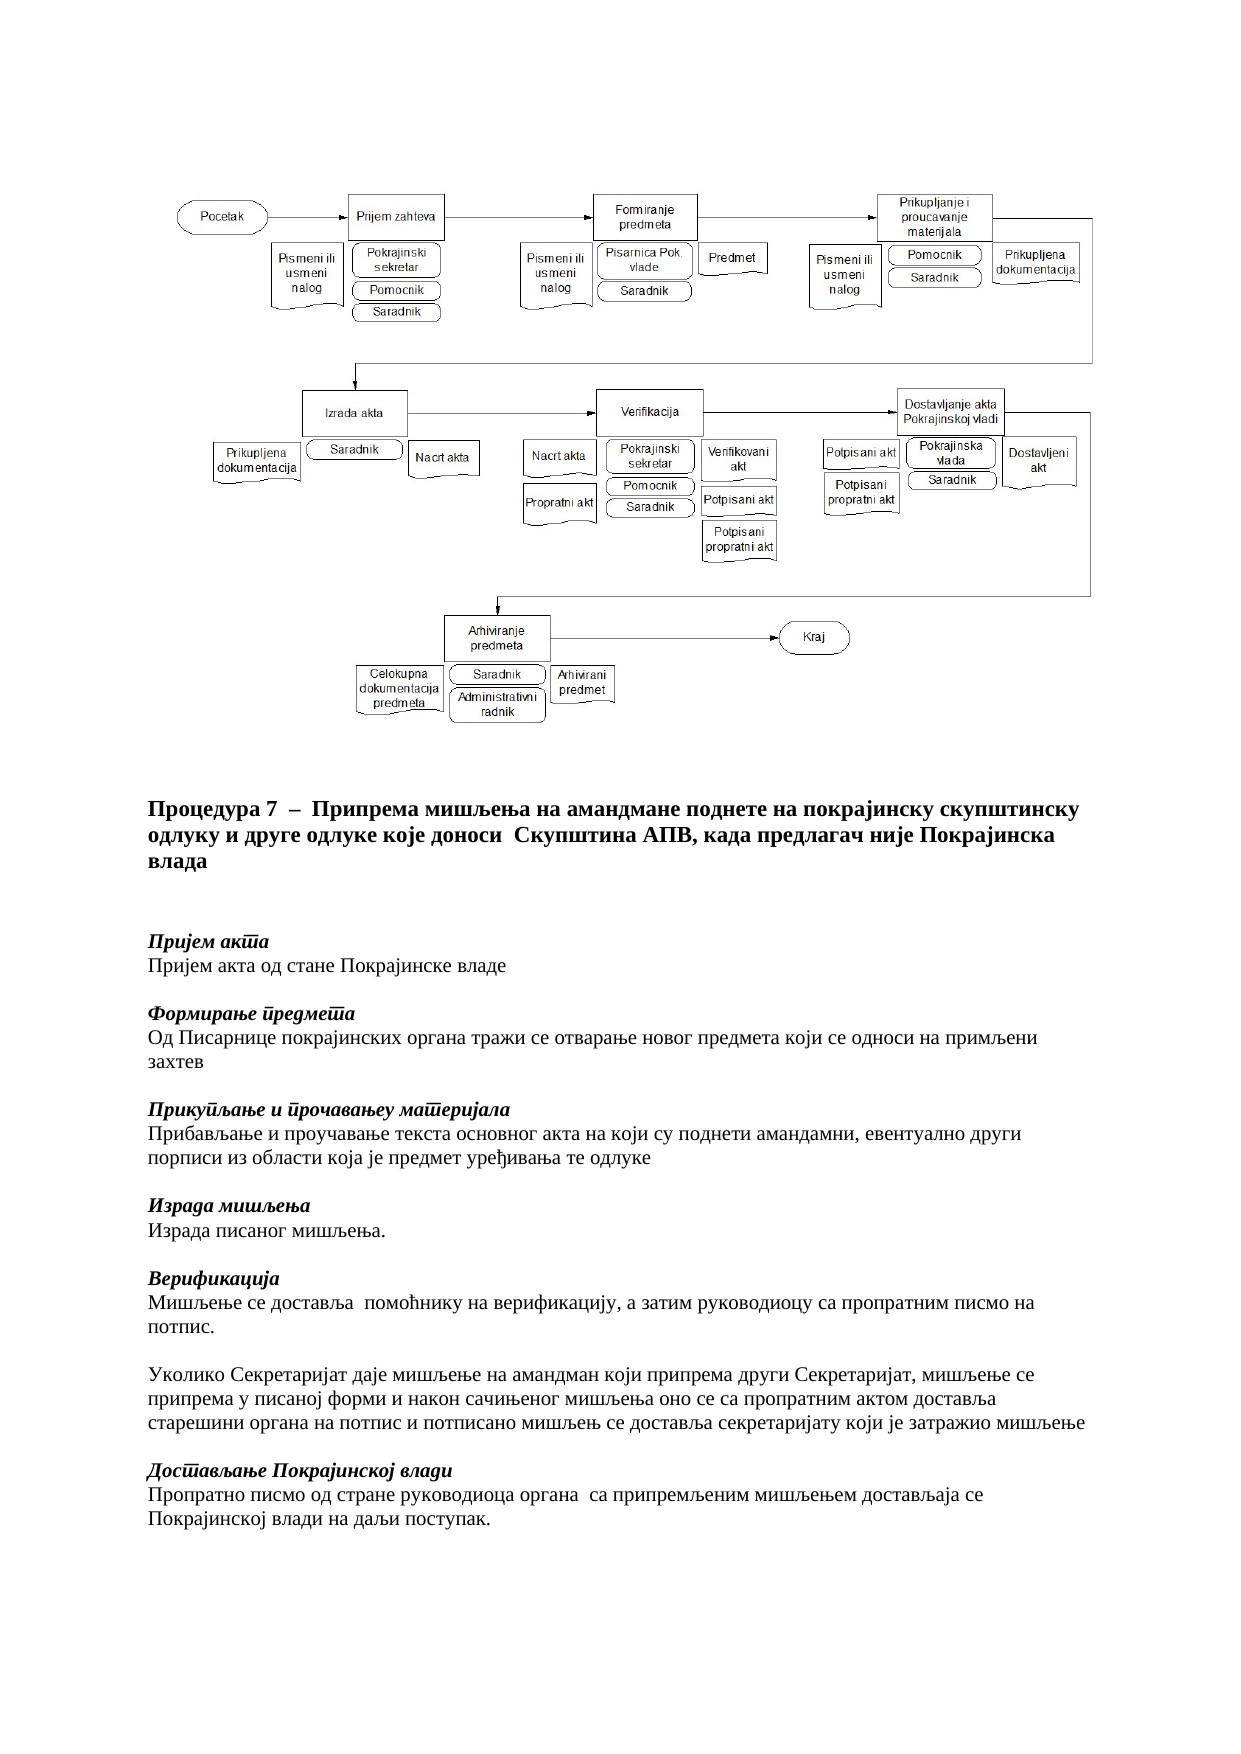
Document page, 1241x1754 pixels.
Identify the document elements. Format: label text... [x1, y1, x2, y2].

text Процедура 7 – Припрема мишљења на амандмане поднете на покрајинску скупштинску одлуку и друге одлуке које доноси Скупштина АПВ, када предлагач није Покрајинска влада [148, 794, 1093, 874]
text Прикупљање и прочавањеу материјала [148, 1097, 1093, 1121]
text Прибављање и проучавање текста основног акта на који су поднети амандамни, евентуално други порписи из области која је предмет уређивања те одлуке [148, 1121, 1093, 1169]
text Израда писаног мишљења. [148, 1217, 1093, 1242]
text Пропратно писмо од стране руководиоца органа са припремљеним мишљењем достављаја се Покрајинској влади на даљи поступак. [148, 1482, 1093, 1530]
text Достављање Покрајинској влади [148, 1458, 1093, 1482]
text Уколико Секретаријат даје мишљење на амандман који припрема други Секретаријат, мишљење се припрема у писаној форми и након сачињеног мишљења оно се са пропратним актом доставља старешини органа на потпис и потписано мишљењ се доставља секретаријату који је затражио мишљење [148, 1362, 1093, 1434]
text Од Писарнице покрајинских органа тражи се отварање новог предмета који се односи на примљени захтев [148, 1025, 1093, 1073]
text Формирање предмета [148, 1001, 1093, 1025]
picture [147, 147, 1093, 723]
text Мишљење се доставља помоћнику на верификацију, а затим руководиоцу са пропратним писмо на потпис. [148, 1290, 1093, 1338]
text Пријем акта [148, 929, 1093, 953]
text Пријем акта од стане Покрајинске владе [148, 953, 1093, 977]
text Верификација [148, 1266, 1093, 1290]
text Израда мишљења [148, 1193, 1093, 1217]
